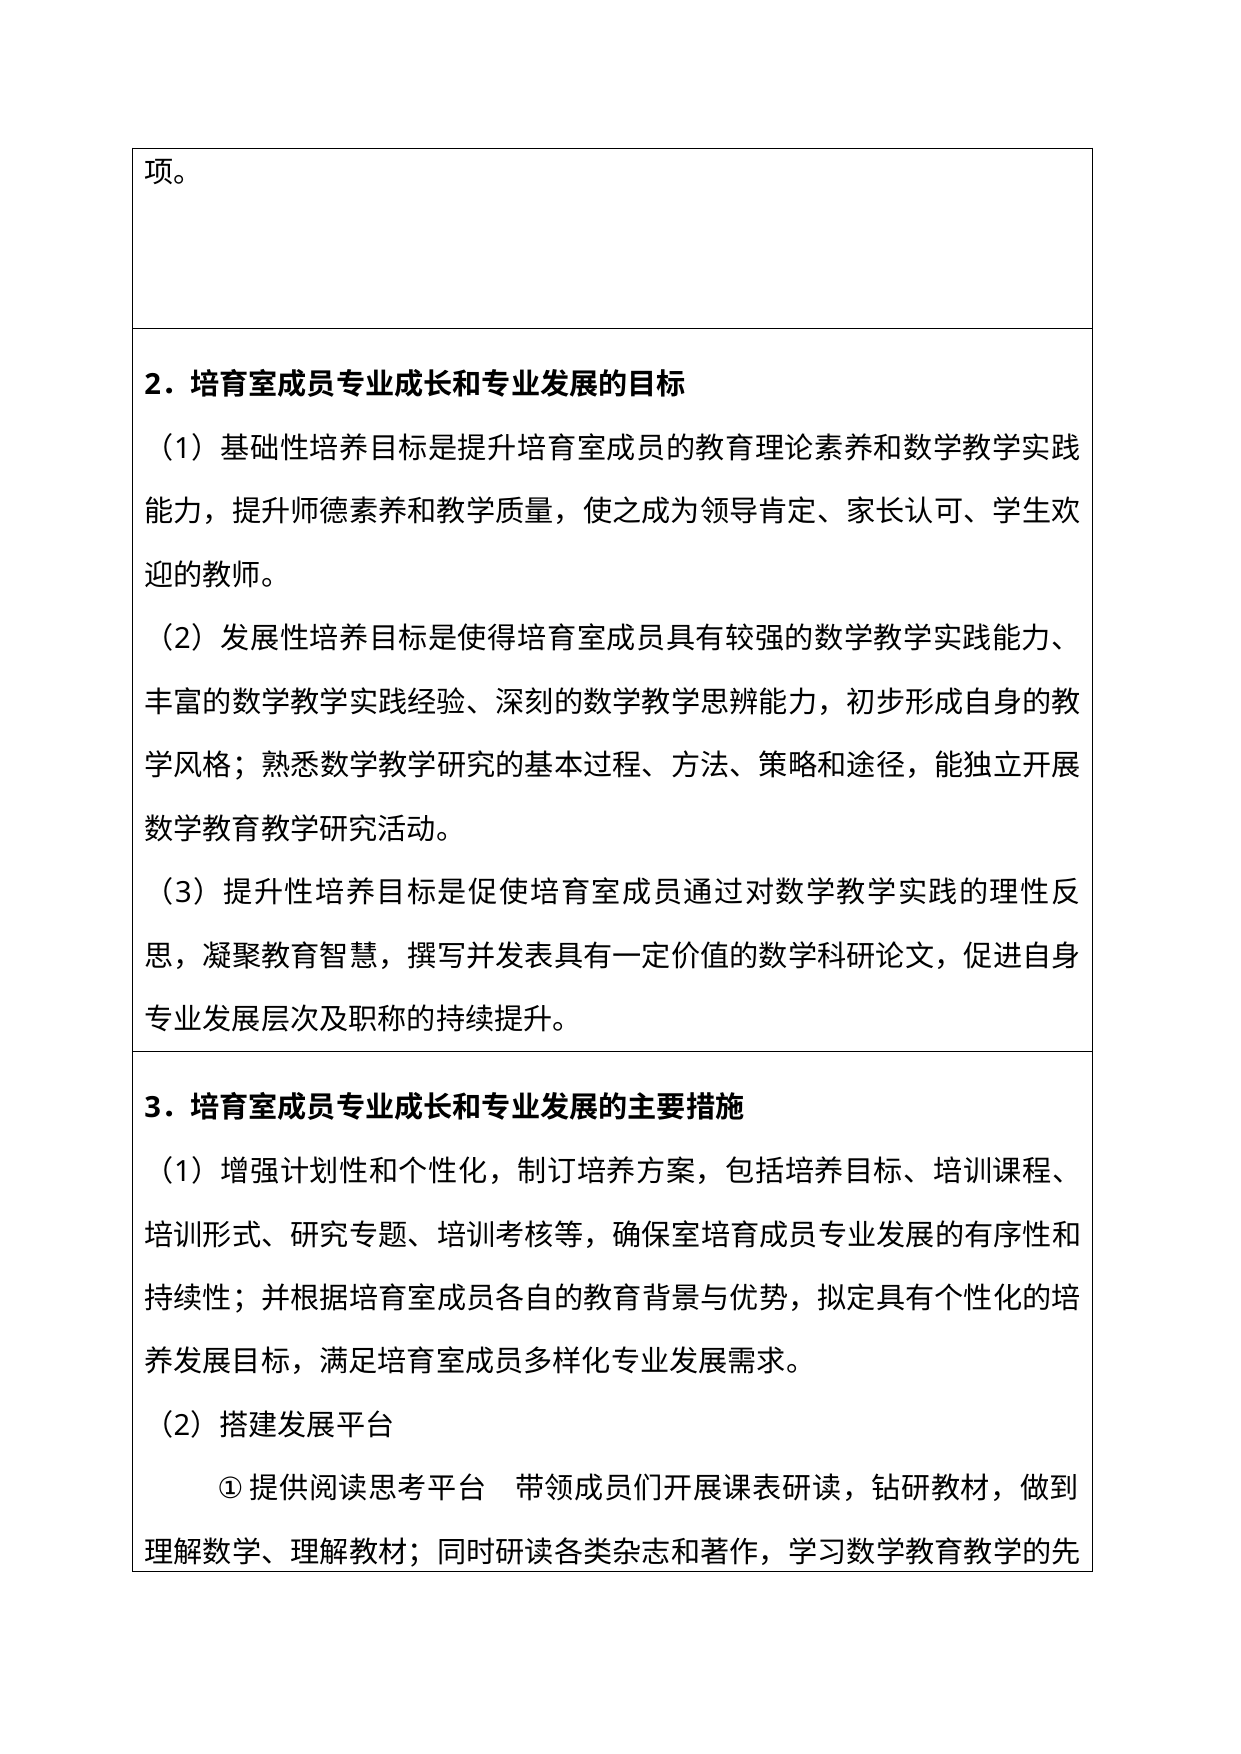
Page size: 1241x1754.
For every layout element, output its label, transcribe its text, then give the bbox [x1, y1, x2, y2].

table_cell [133, 1052, 1092, 1571]
table_cell 2．培育室成员专业成长和专业发展的目标 （1）基础性培养目标是提升培育室成员的教育理论素养和数学教学实践能力，提升师德素养和教学质量，使之成为领导肯定、家长认可、学生欢迎的教师。 （2）发展性培养目标是使得培育室成员具有较强的数学教学实践能力、丰富的数学教学实践经验、深刻的数学教学思辨能力，初步形成自身的教学风格；熟悉数学教学研究的基本过程、方法、策略和途径，能独立开展数学教育教学研究活动。 （3）提升性培养目标是促使培育室成员通过对数学教学实践的理性反思，凝聚教育智慧，撰写并发表具有一定价值的数学科研论文，促进自身专业发展层次及职称的持续提升。 [133, 329, 1092, 1051]
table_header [133, 149, 1092, 328]
